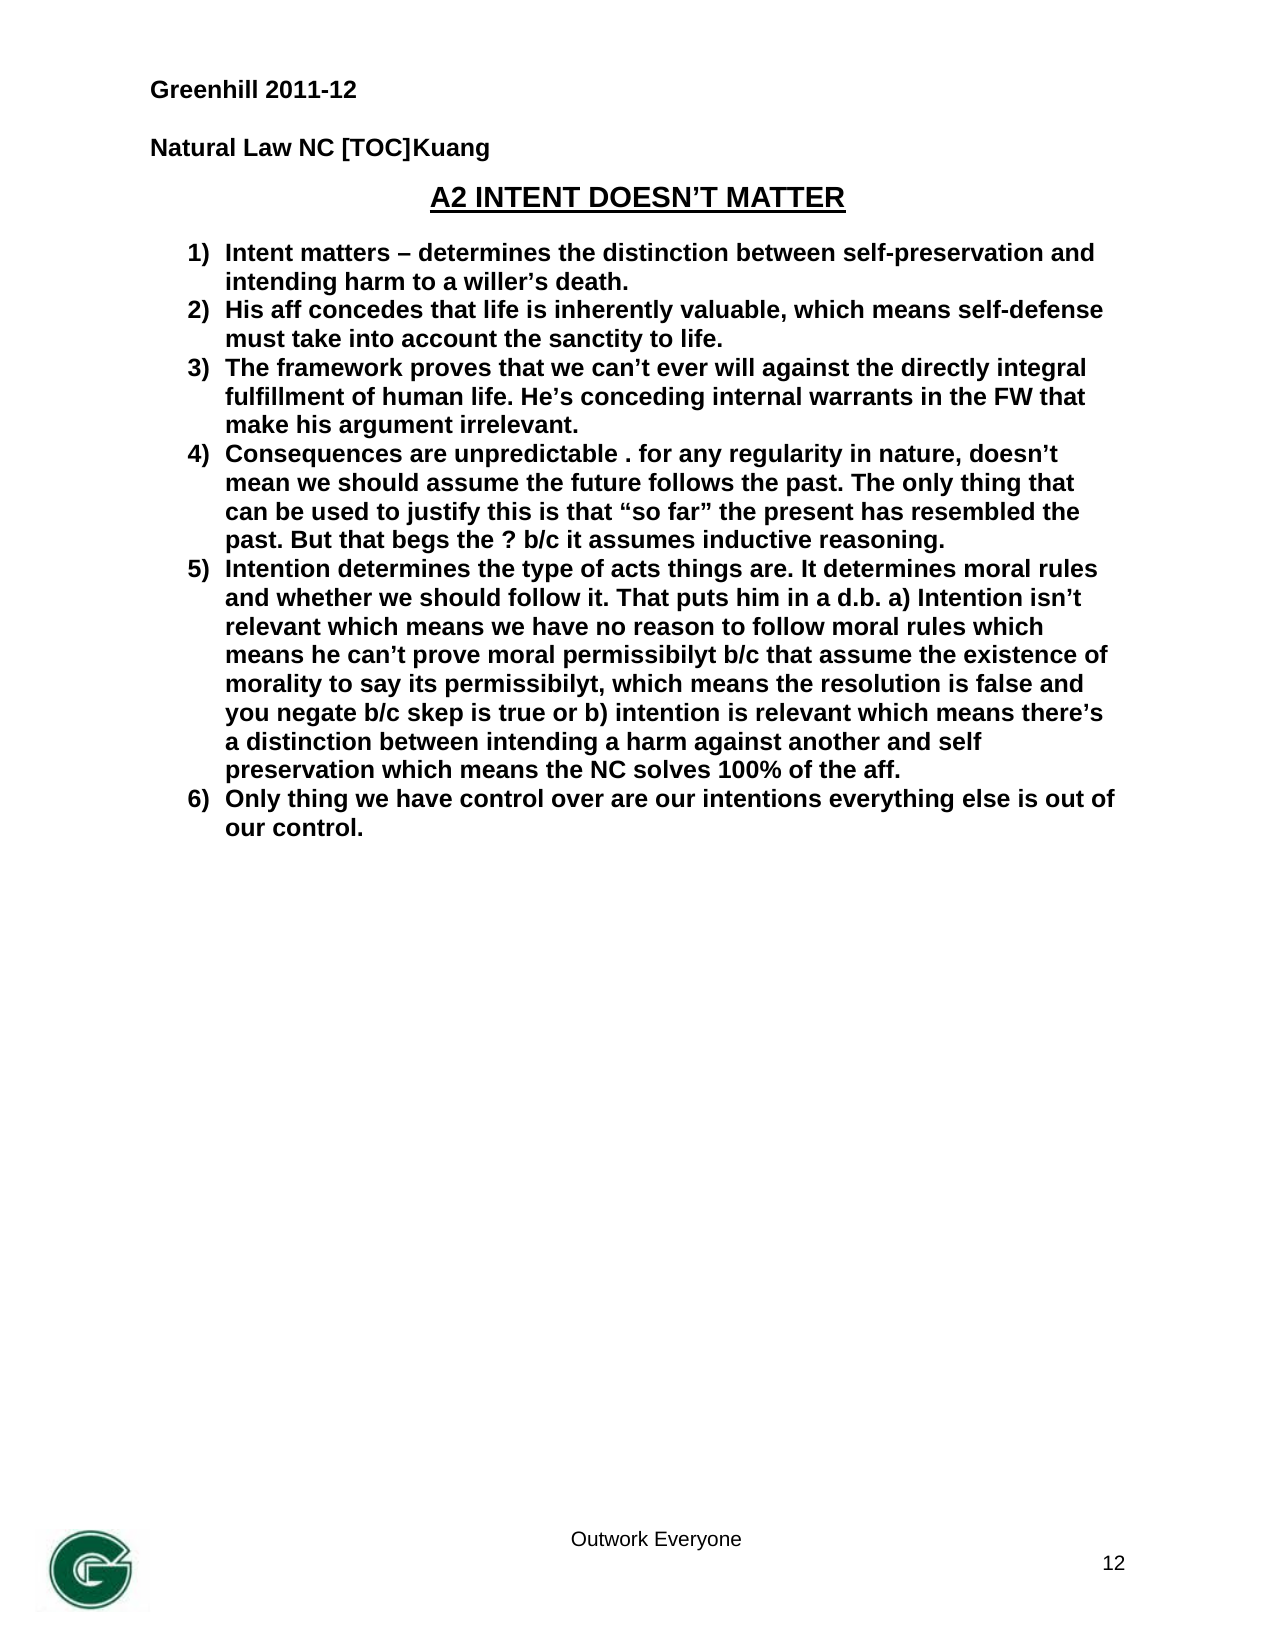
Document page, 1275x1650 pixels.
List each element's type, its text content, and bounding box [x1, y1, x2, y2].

list Consequences are unpredictable . for any regularity in nature, doesn’t mean we should assume the future follows the past. The only thing that can be used to justify this is that “so far” the present has resembled the past. But that begs the ? b/c it assumes inductive reasoning. [187, 439, 1125, 554]
subtitle A2 Intent Doesn’t Matter [150, 180, 1125, 214]
list Intention determines the type of acts things are. It determines moral rules and whether we should follow it. That puts him in a d.b. a) Intention isn’t relevant which means we have no reason to follow moral rules which means he can’t prove moral permissibilyt b/c that assume the existence of morality to say its permissibilyt, which means the resolution is false and you negate b/c skep is true or b) intention is relevant which means there’s a distinction between intending a harm against another and self preservation which means the NC solves 100% of the aff. [187, 554, 1125, 784]
list His aff concedes that life is inherently valuable, which means self-defense must take into account the sanctity to life. [187, 295, 1125, 353]
list The framework proves that we can’t ever will against the directly integral fulfillment of human life. He’s conceding internal warrants in the FW that make his argument irrelevant. [187, 353, 1125, 439]
picture [35, 1529, 150, 1612]
list Only thing we have control over are our intentions everything else is out of our control. [187, 784, 1125, 842]
list Intent matters – determines the distinction between self-preservation and intending harm to a willer’s death. [187, 238, 1125, 295]
